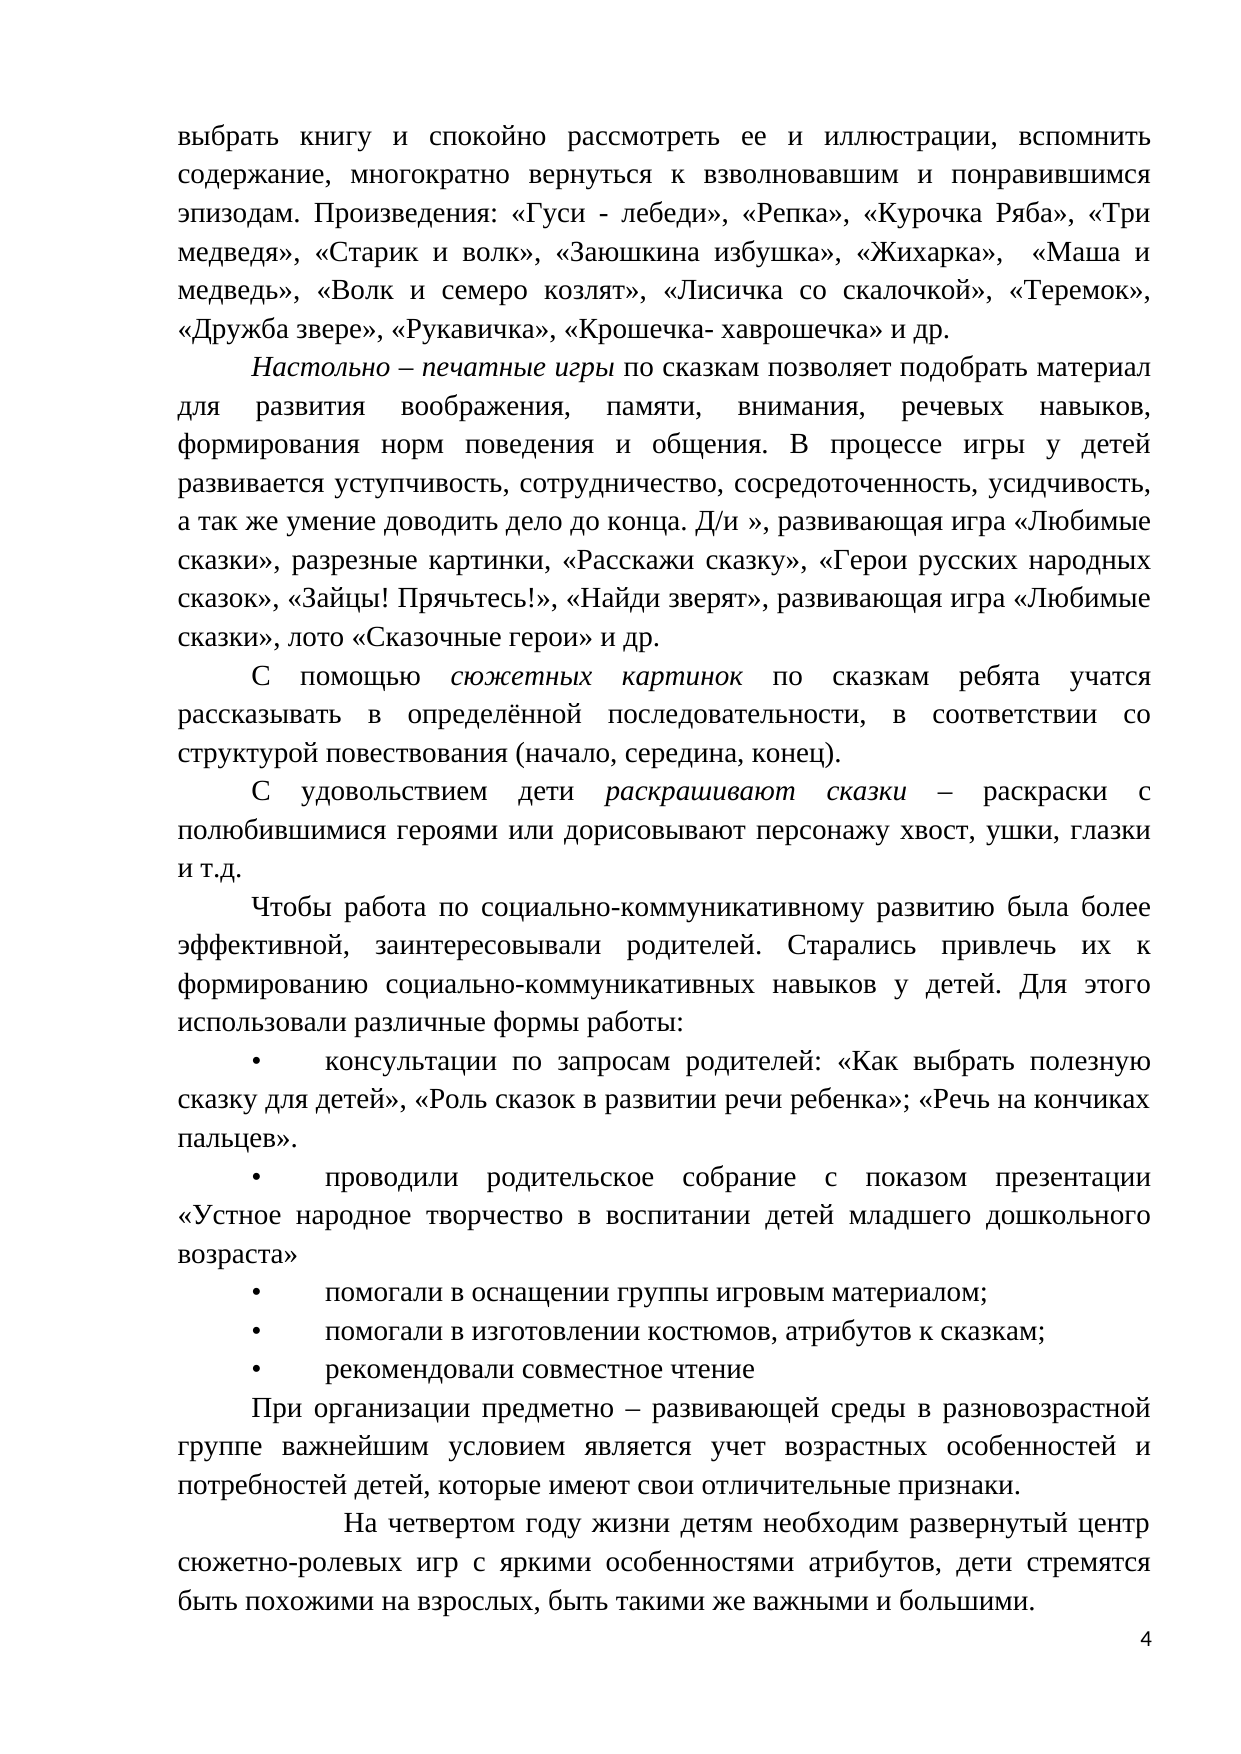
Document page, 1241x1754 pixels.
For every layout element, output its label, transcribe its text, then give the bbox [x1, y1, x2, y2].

text • проводили родительское собрание с показом презентации «Устное народное творчество в воспитании детей младшего дошкольного возраста» [177, 1159, 1152, 1269]
text При организации предметно – развивающей среды в разновозрастной группе важнейшим условием является учет возрастных особенностей и потребностей детей, которые имеют свои отличительные признаки. [177, 1390, 1152, 1501]
text Настольно – печатные игры по сказкам позволяет подобрать материал для развития воображения, памяти, внимания, речевых навыков, формирования норм поведения и общения. В процессе игры у детей развивается уступчивость, сотрудничество, сосредоточенность, усидчивость, а так же умение доводить дело до конца. Д/и », развивающая игра «Любимые сказки», разрезные картинки, «Расскажи сказку», «Герои русских народных сказок», «Зайцы! Прячьтесь!», «Найди зверят», развивающая игра «Любимые сказки», лото «Сказочные герои» и др. [177, 349, 1152, 653]
text С удовольствием дети раскрашивают сказки – раскраски с полюбившимися героями или дорисовывают персонажу хвост, ушки, глазки и т.д. [177, 773, 1152, 884]
text Чтобы работа по социально-коммуникативному развитию была более эффективной, заинтересовывали родителей. Старались привлечь их к формированию социально-коммуникативных навыков у детей. Для этого использовали различные формы работы: [177, 889, 1152, 1038]
text • консультации по запросам родителей: «Как выбрать полезную сказку для детей», «Роль сказок в развитии речи ребенка»; «Речь на кончиках пальцев». [177, 1043, 1152, 1154]
text С помощью сюжетных картинок по сказкам ребята учатся рассказывать в определённой последовательности, в соответствии со структурой повествования (начало, середина, конец). [177, 658, 1152, 768]
text • помогали в изготовлении костюмов, атрибутов к сказкам; [177, 1313, 1152, 1346]
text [177, 118, 1152, 344]
text • помогали в оснащении группы игровым материалом; [177, 1274, 1152, 1308]
text • рекомендовали совместное чтение [177, 1351, 1152, 1385]
text На четвертом году жизни детям необходим развернутый центр сюжетно-ролевых игр с яркими особенностями атрибутов, дети стремятся быть похожими на взрослых, быть такими же важными и большими. [177, 1506, 1152, 1616]
